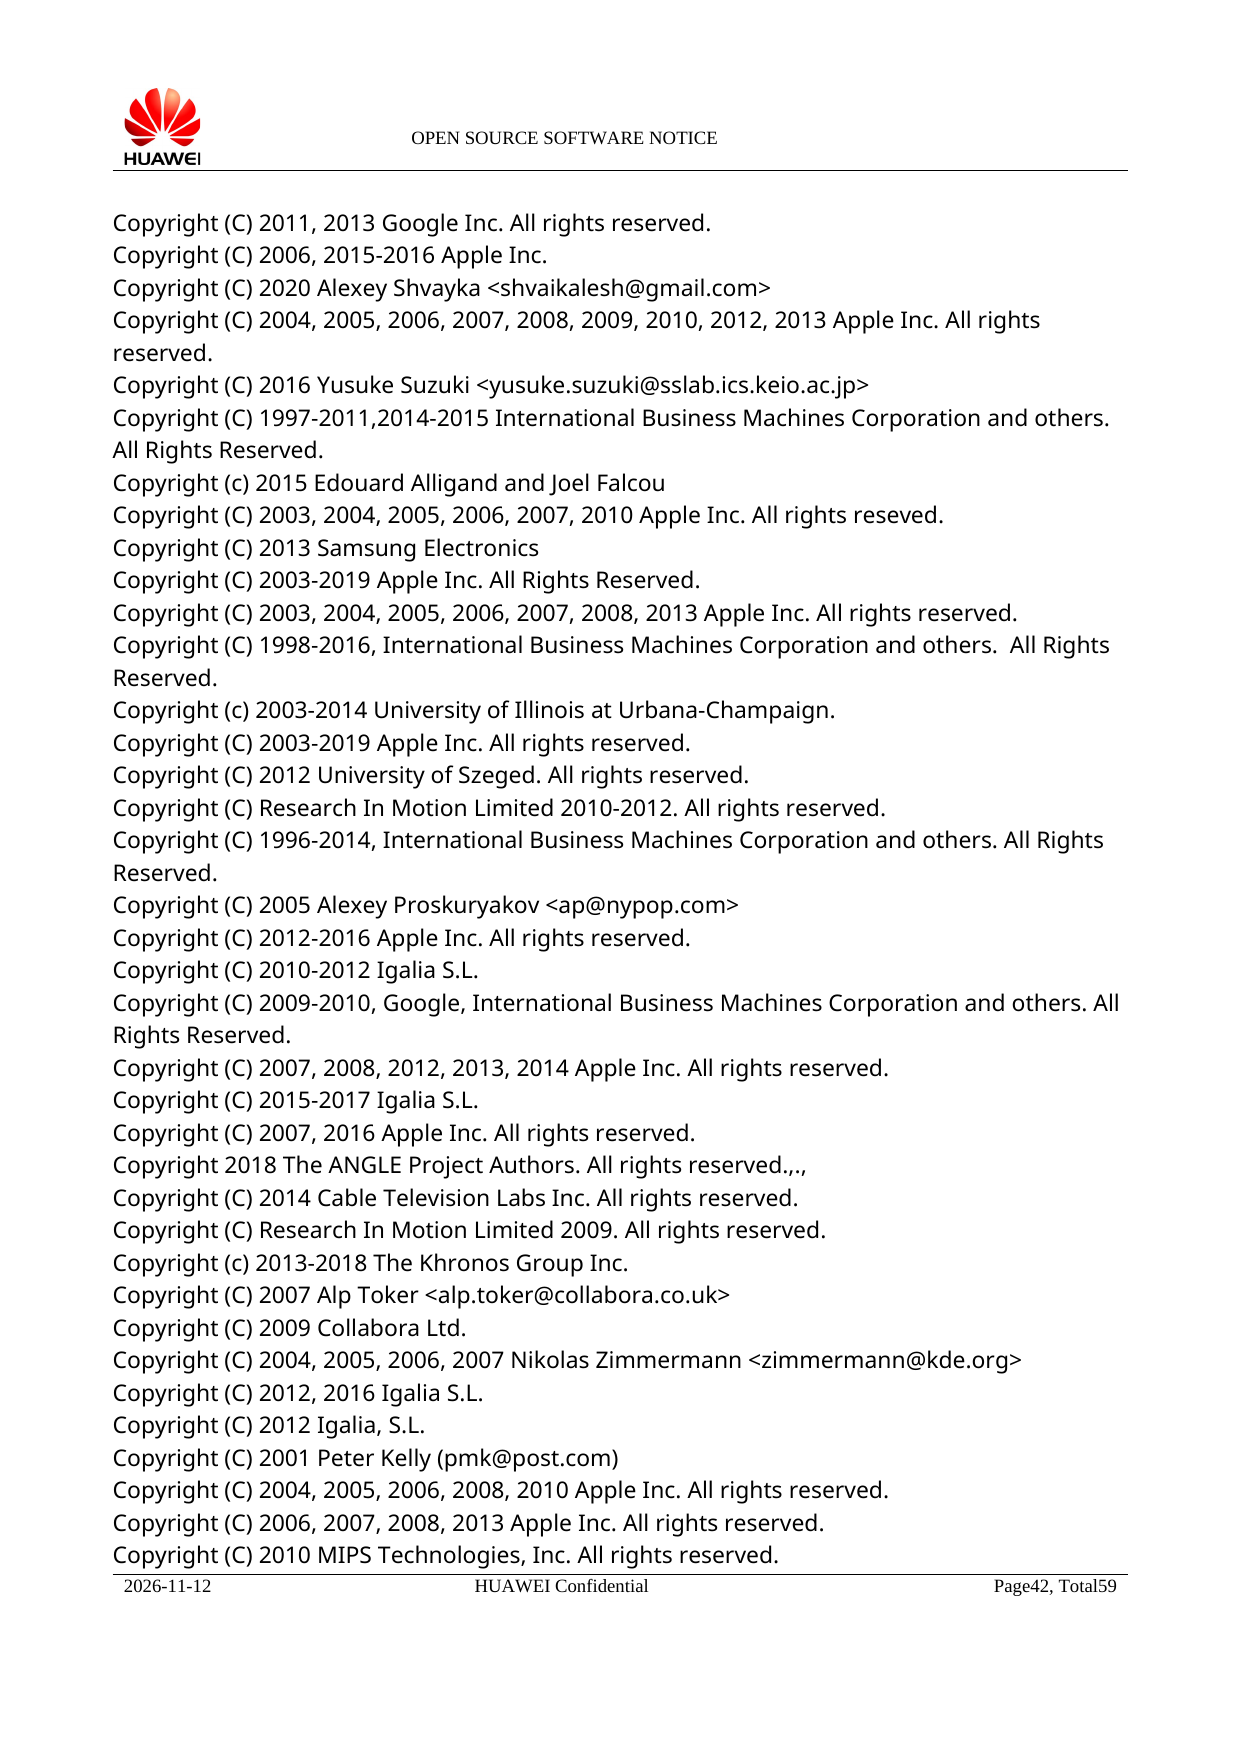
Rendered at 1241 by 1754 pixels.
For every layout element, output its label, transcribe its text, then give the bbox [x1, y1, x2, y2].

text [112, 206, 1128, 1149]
picture [124, 88, 201, 165]
